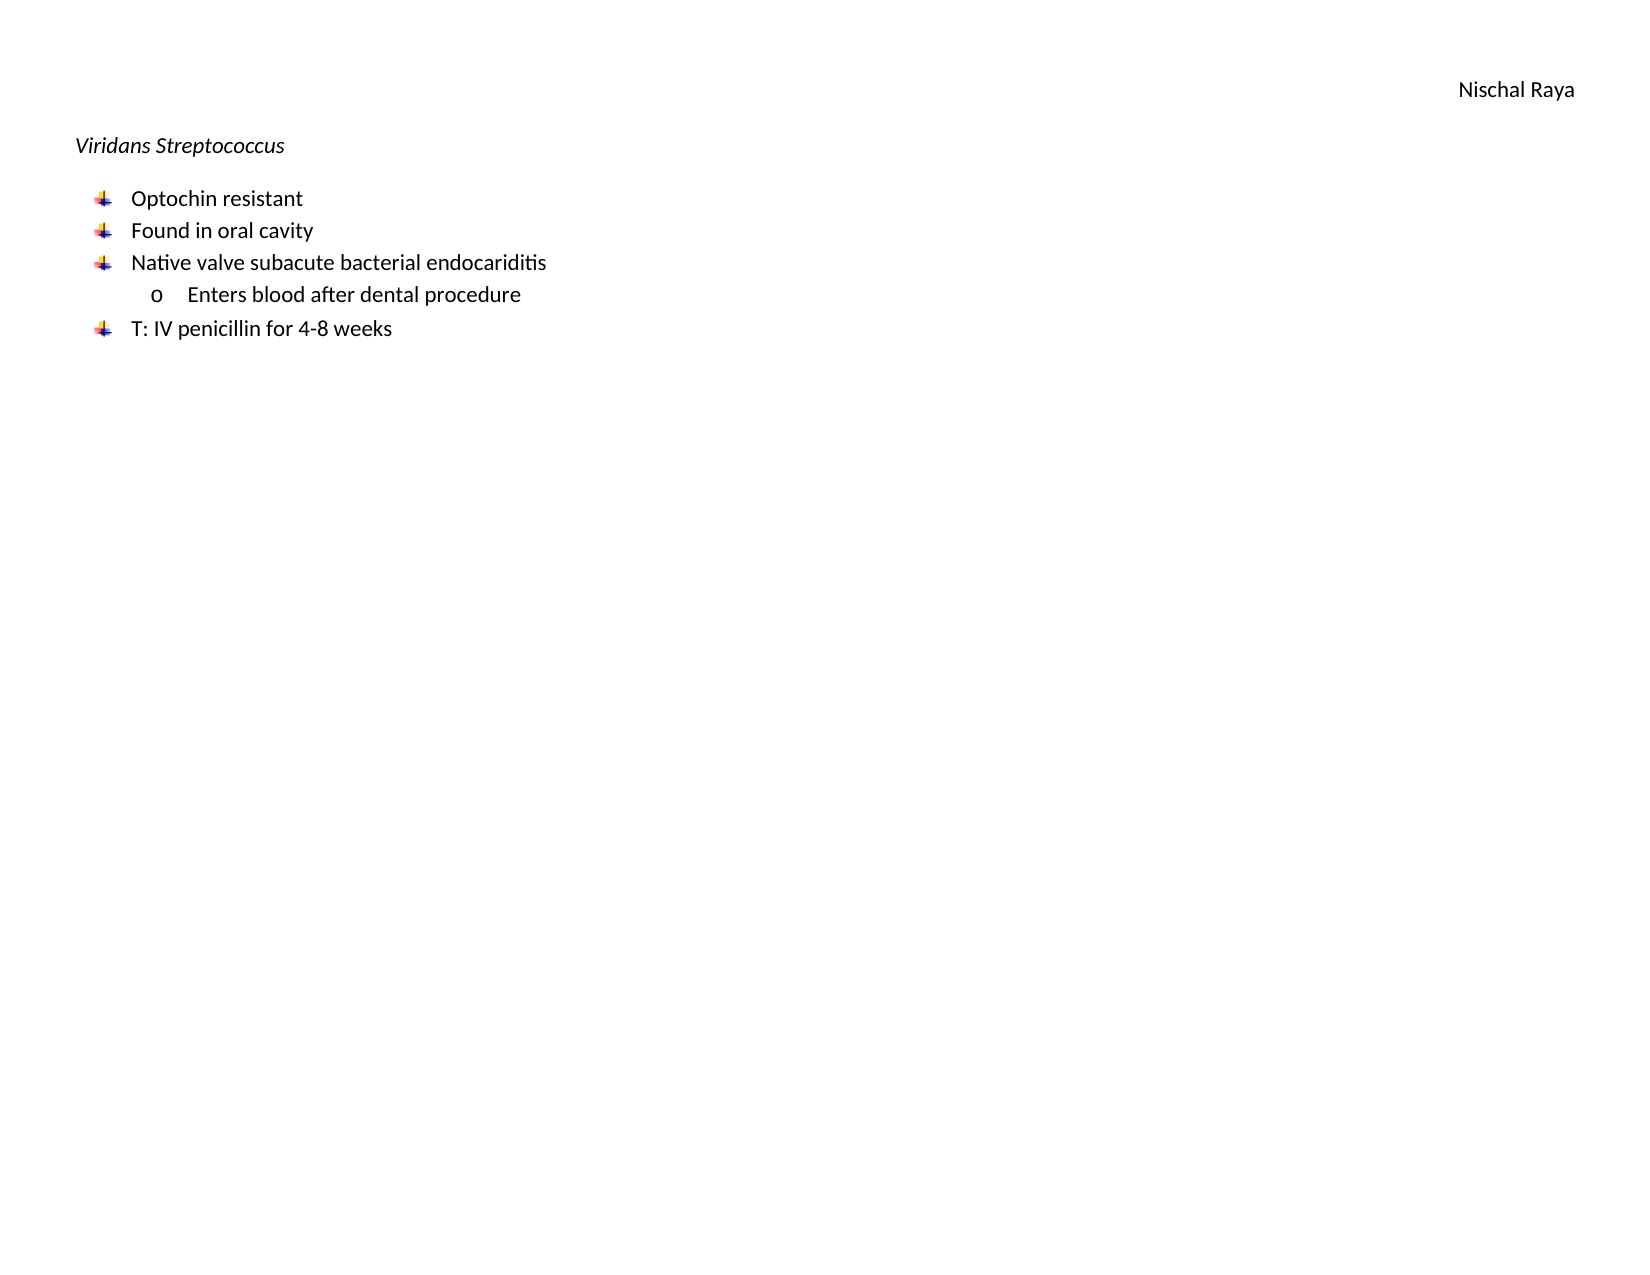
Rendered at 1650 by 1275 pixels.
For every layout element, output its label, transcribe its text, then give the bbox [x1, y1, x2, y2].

picture [94, 254, 112, 271]
list T: IV penicillin for 4-8 weeks [94, 314, 553, 342]
picture [94, 189, 112, 207]
text Viridans Streptococcus [75, 131, 553, 159]
list Native valve subacute bacterial endocariditis [94, 248, 553, 276]
list Found in oral cavity [94, 216, 553, 244]
list Enters blood after dental procedure [150, 281, 553, 310]
picture [94, 319, 112, 337]
picture [94, 221, 112, 239]
list Optochin resistant [94, 184, 553, 212]
